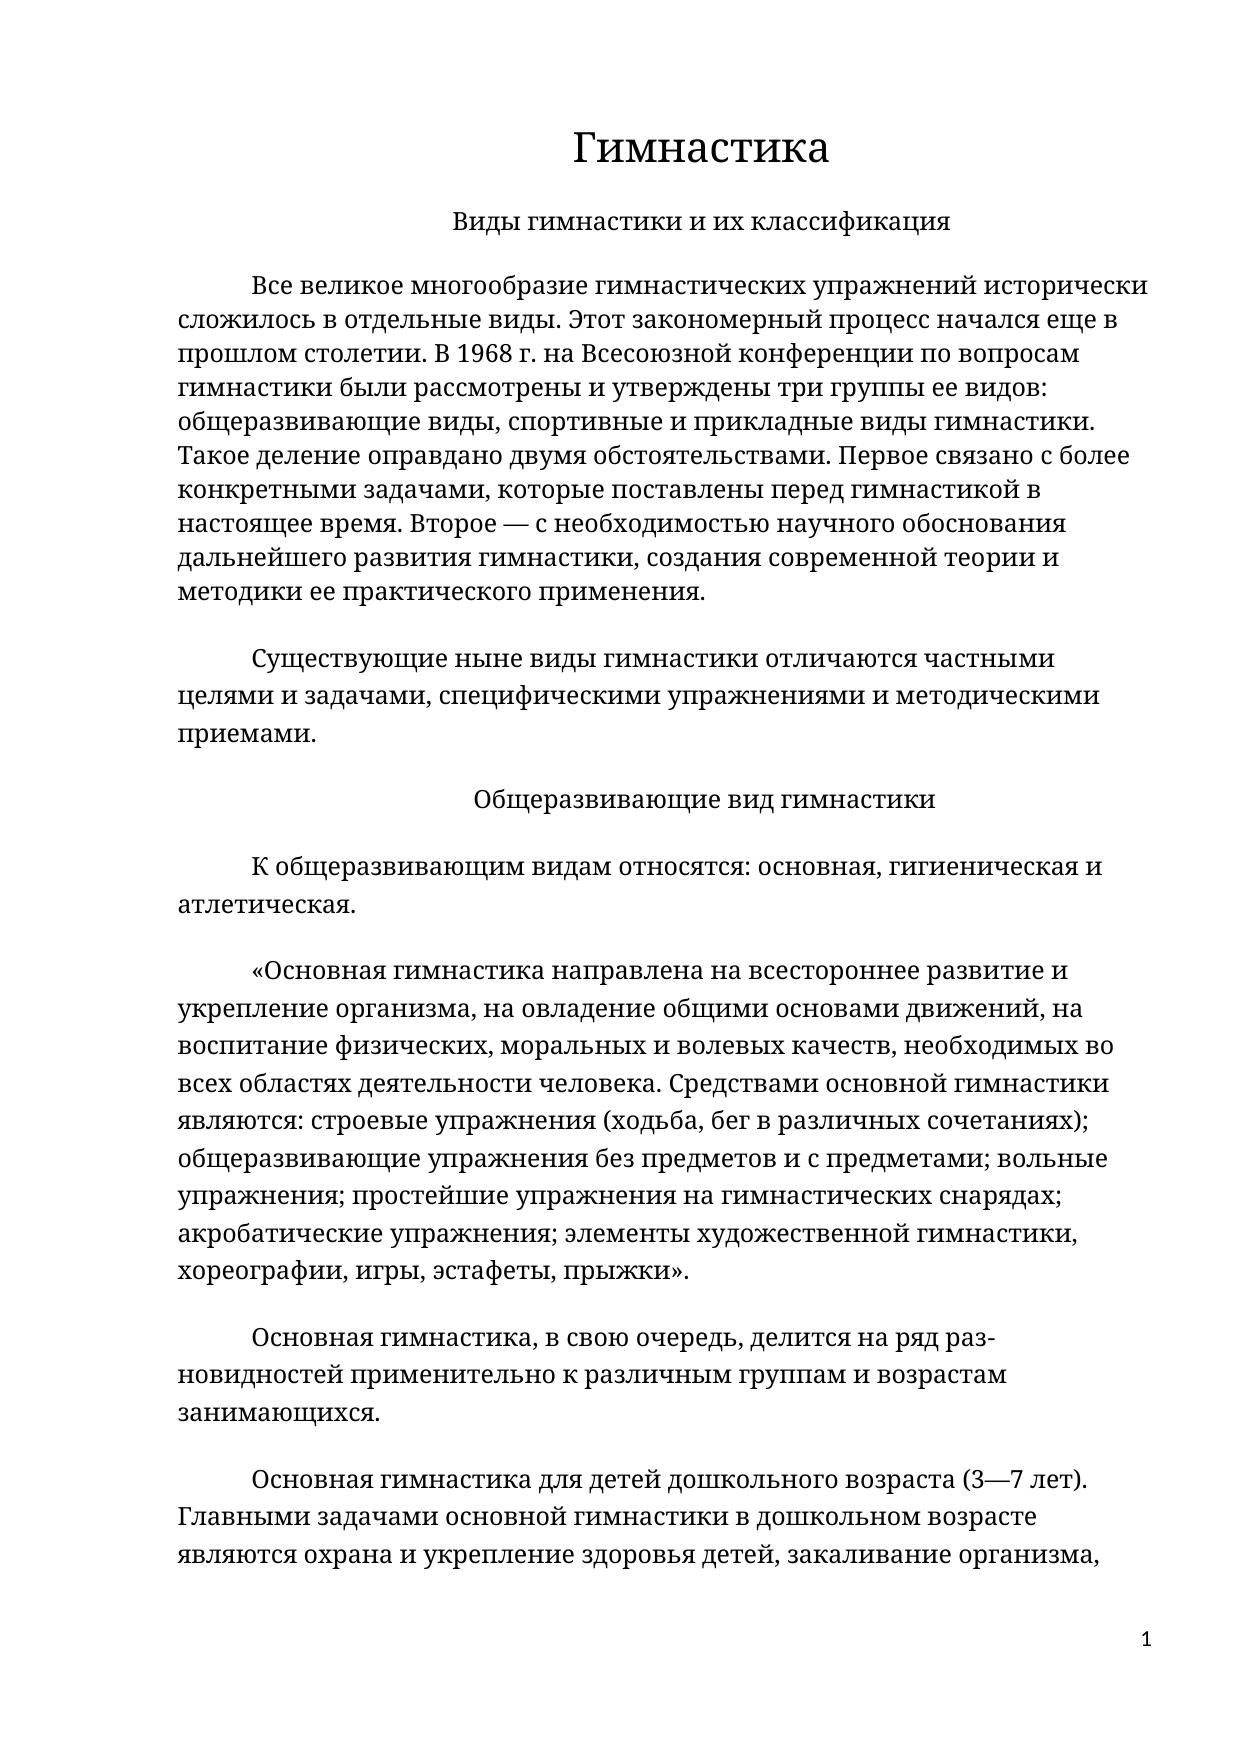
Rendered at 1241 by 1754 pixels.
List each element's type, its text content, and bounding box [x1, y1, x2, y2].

text Гимнастика [177, 118, 1152, 175]
text Все великое многообразие гимнастических упражнений исторически сложилось в отдельные виды. Этот закономерный процесс начался еще в прошлом столетии. В 1968 г. на Всесоюзной конференции по вопросам гимнастики были рассмотрены и утверждены три группы ее видов: общеразвивающие виды, спортивные и прикладные виды гимнастики. Такое деление оправдано двумя обстоятельствами. Первое связано с более конкретными задачами, которые поставлены перед гимнастикой в настоящее время. Второе — с необходимостью научного обоснования дальнейшего развития гимнастики, создания современной теории и методики ее практического применения. [177, 267, 1152, 608]
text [177, 1458, 1152, 1570]
text «Основная гимнастика направлена на всестороннее развитие и укрепление организма, на овладение общими основами движений, на воспитание физических, моральных и волевых качеств, необходимых во всех областях деятельности человека. Средствами основной гимнастики являются: строевые упражнения (ходьба, бег в различных сочетаниях); общеразвивающие упражнения без предметов и с предметами; вольные упражнения; простейшие упражнения на гимнастических снарядах; акробатические упражнения; элементы художественной гимнастики, хореографии, игры, эстафеты, прыжки». [177, 949, 1152, 1287]
text Существующие ныне виды гимнастики отличаются частными целями и задачами, специфическими упражнениями и методическими приемами. [177, 637, 1152, 749]
text Основная гимнастика, в свою очередь, делится на ряд разновидностей применительно к различным группам и возрастам занимающихся. [177, 1316, 1152, 1429]
text Виды гимнастики и их классификация [177, 204, 1152, 238]
text Общеразвивающие вид гимнастики [177, 779, 1152, 816]
text К общеразвивающим видам относятся: основная, гигиеническая и атлетическая. [177, 845, 1152, 920]
